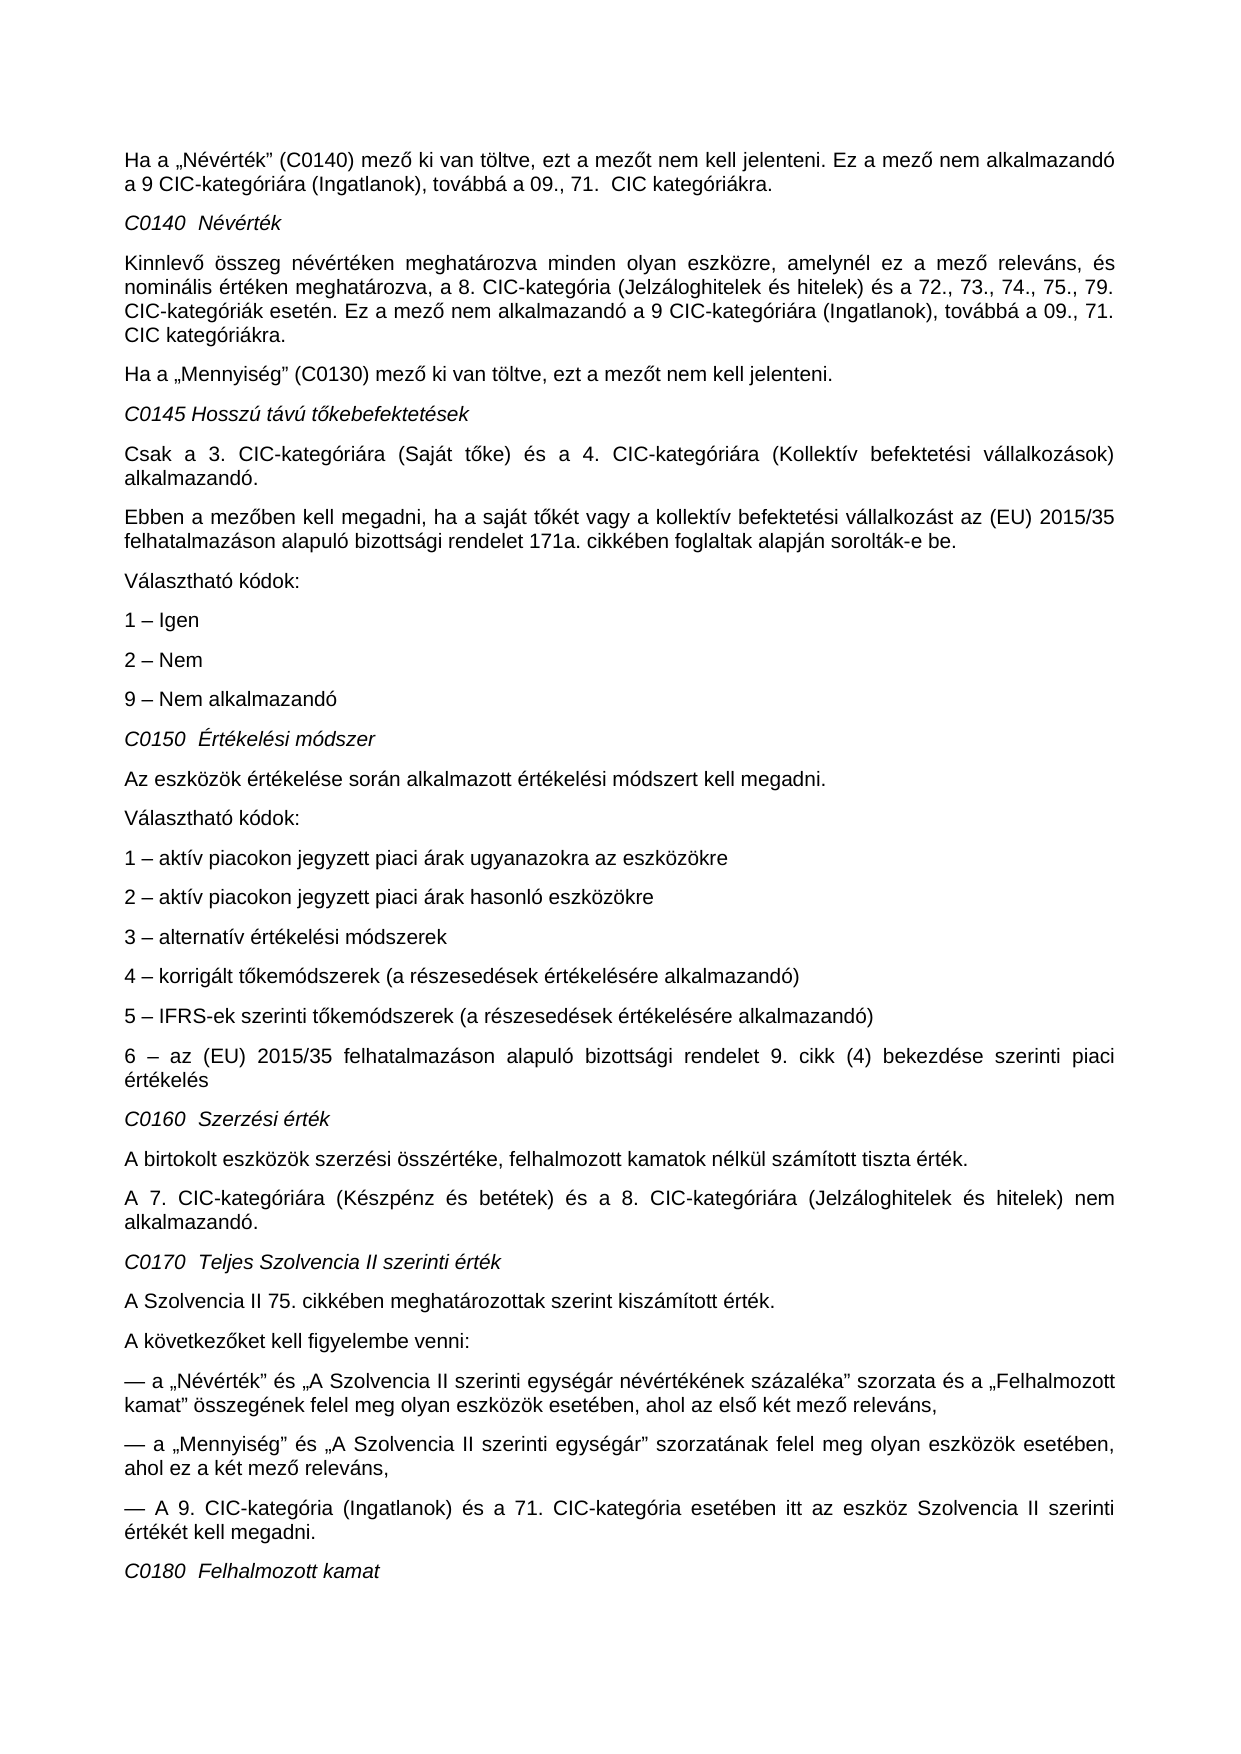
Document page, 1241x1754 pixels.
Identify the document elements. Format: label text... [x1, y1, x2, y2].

text Ha a „Mennyiség” (C0130) mező ki van töltve, ezt a mezőt nem kell jelenteni. [124, 362, 1116, 386]
text 4 – korrigált tőkemódszerek (a részesedések értékelésére alkalmazandó) [124, 964, 1116, 988]
text Csak a 3. CIC-kategóriára (Saját tőke) és a 4. CIC-kategóriára (Kollektív befektetési vállalkozások) alkalmazandó. [124, 441, 1116, 489]
text Ha a „Névérték” (C0140) mező ki van töltve, ezt a mezőt nem kell jelenteni. Ez a mező nem alkalmazandó a 9 CIC-kategóriára (Ingatlanok), továbbá a 09., 71. CIC kategóriákra. [124, 148, 1116, 196]
text 1 – Igen [124, 608, 1116, 632]
text 3 – alternatív értékelési módszerek [124, 925, 1116, 949]
text — a „Névérték” és „A Szolvencia II szerinti egységár névértékének százaléka” szorzata és a „Felhalmozott kamat” összegének felel meg olyan eszközök esetében, ahol az első két mező releváns, [124, 1368, 1116, 1416]
text A birtokolt eszközök szerzési összértéke, felhalmozott kamatok nélkül számított tiszta érték. [124, 1147, 1116, 1171]
text 1 – aktív piacokon jegyzett piaci árak ugyanazokra az eszközökre [124, 846, 1116, 869]
text C0180 Felhalmozott kamat [124, 1559, 1116, 1583]
text C0160 Szerzési érték [124, 1107, 1116, 1131]
text A 7. CIC-kategóriára (Készpénz és betétek) és a 8. CIC-kategóriára (Jelzáloghitelek és hitelek) nem alkalmazandó. [124, 1186, 1116, 1234]
text 6 – az (EU) 2015/35 felhatalmazáson alapuló bizottsági rendelet 9. cikk (4) bekezdése szerinti piaci értékelés [124, 1043, 1116, 1091]
text — a „Mennyiség” és „A Szolvencia II szerinti egységár” szorzatának felel meg olyan eszközök esetében, ahol ez a két mező releváns, [124, 1432, 1116, 1480]
text A Szolvencia II 75. cikkében meghatározottak szerint kiszámított érték. [124, 1289, 1116, 1313]
text Választható kódok: [124, 806, 1116, 830]
text 2 – Nem [124, 648, 1116, 672]
text C0150 Értékelési módszer [124, 727, 1116, 751]
text 2 – aktív piacokon jegyzett piaci árak hasonló eszközökre [124, 885, 1116, 909]
text Az eszközök értékelése során alkalmazott értékelési módszert kell megadni. [124, 766, 1116, 790]
text — A 9. CIC-kategória (Ingatlanok) és a 71. CIC-kategória esetében itt az eszköz Szolvencia II szerinti értékét kell megadni. [124, 1496, 1116, 1543]
text 5 – IFRS-ek szerinti tőkemódszerek (a részesedések értékelésére alkalmazandó) [124, 1004, 1116, 1028]
text Kinnlevő összeg névértéken meghatározva minden olyan eszközre, amelynél ez a mező releváns, és nominális értéken meghatározva, a 8. CIC-kategória (Jelzáloghitelek és hitelek) és a 72., 73., 74., 75., 79. CIC-kategóriák esetén. Ez a mező nem alkalmazandó a 9 CIC-kategóriára (Ingatlanok), továbbá a 09., 71. CIC kategóriákra. [124, 251, 1116, 347]
text Ebben a mezőben kell megadni, ha a saját tőkét vagy a kollektív befektetési vállalkozást az (EU) 2015/35 felhatalmazáson alapuló bizottsági rendelet 171a. cikkében foglaltak alapján sorolták-e be. [124, 505, 1116, 553]
text A következőket kell figyelembe venni: [124, 1329, 1116, 1353]
text 9 – Nem alkalmazandó [124, 687, 1116, 711]
text C0145 Hosszú távú tőkebefektetések [124, 402, 1116, 426]
text C0140 Névérték [124, 211, 1116, 235]
text Választható kódok: [124, 568, 1116, 592]
text C0170 Teljes Szolvencia II szerinti érték [124, 1250, 1116, 1274]
